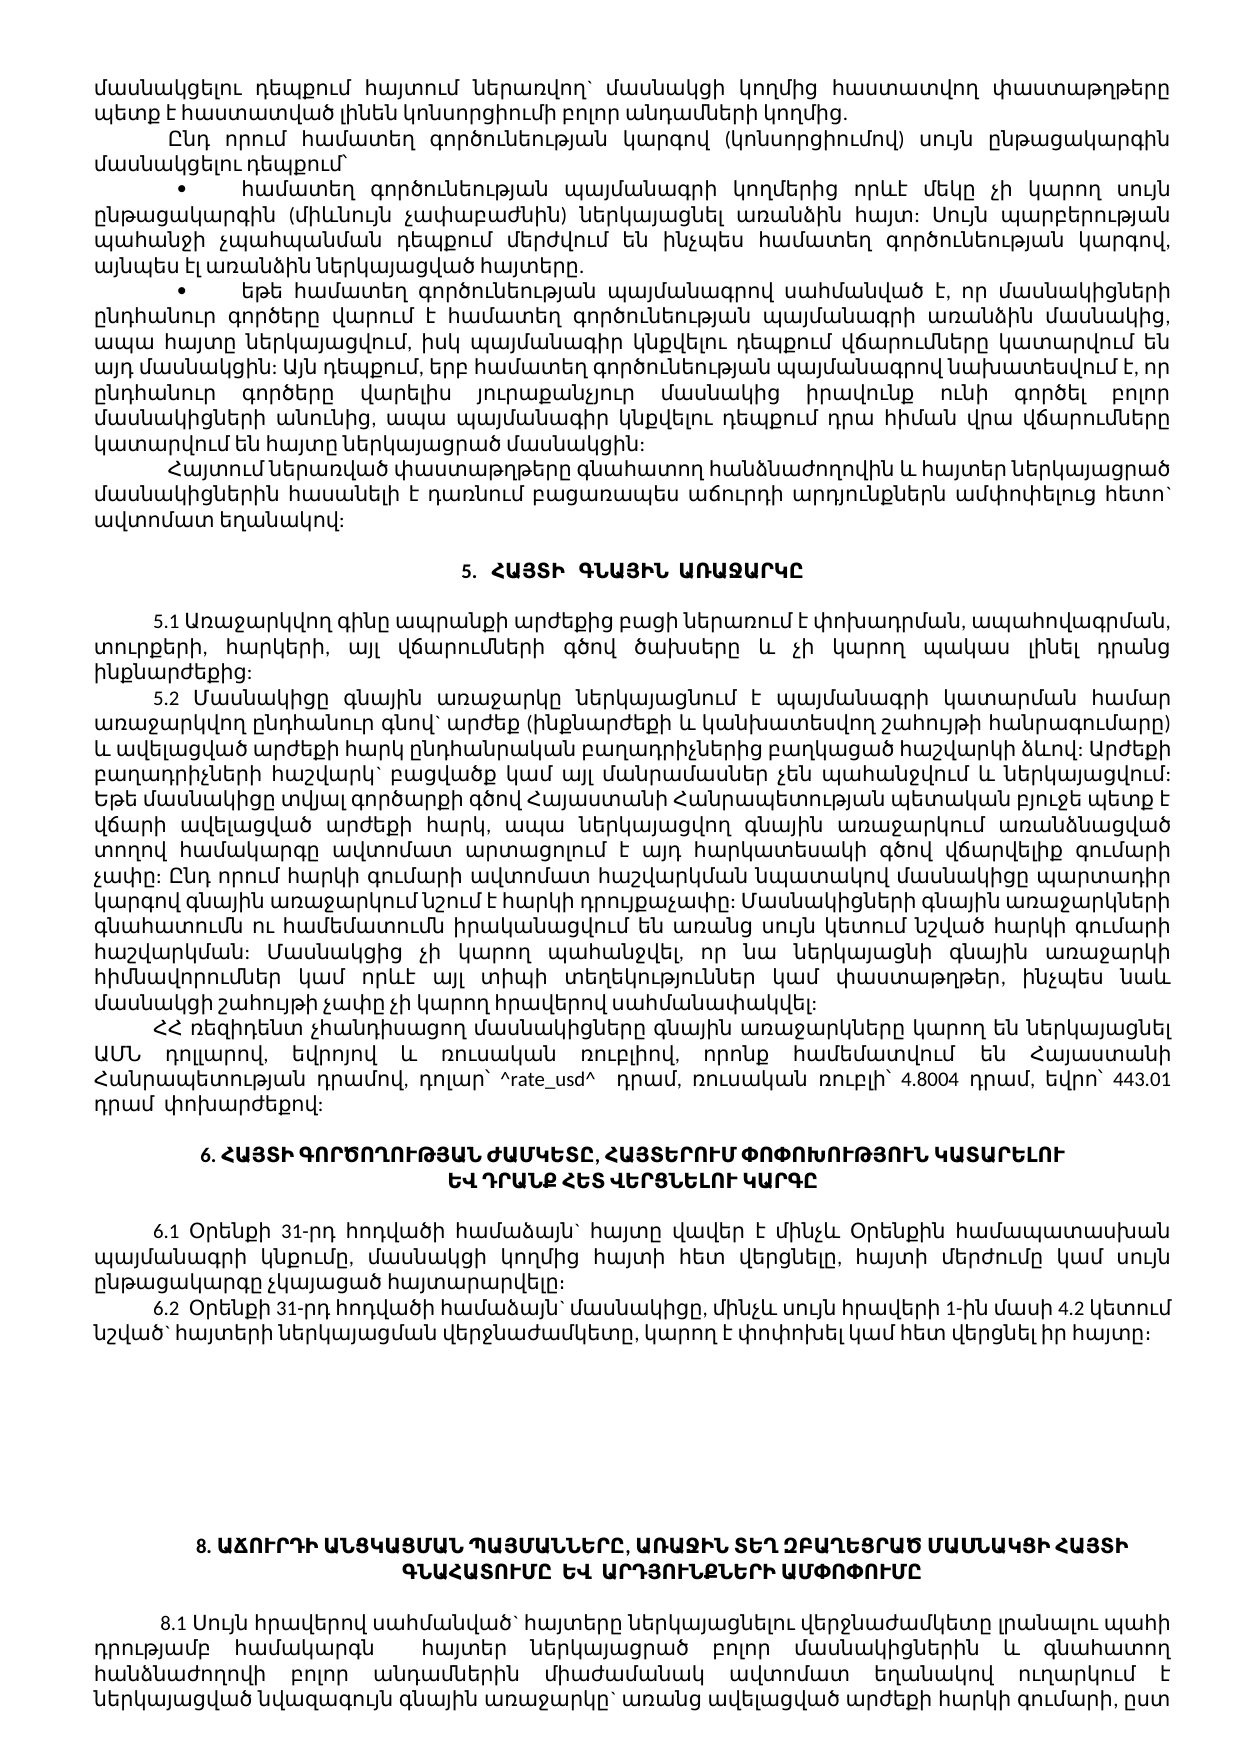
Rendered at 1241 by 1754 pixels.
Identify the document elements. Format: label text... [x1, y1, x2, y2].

list համատեղ գործունեության պայմանագրի կողմերից որևէ մեկը չի կարող սույն ընթացակարգին (միևնույն չափաբաժնին) ներկայացնել առանձին հայտ: Սույն պարբերության պահանջի չպահպանման դեպքում մերժվում են ինչպես համատեղ գործունեության կարգով, այնպես էլ առանձին ներկայացված հայտերը. [94, 177, 1171, 278]
text 5. ՀԱՅՏԻ ԳՆԱՅԻՆ ԱՌԱՋԱՐԿԸ [94, 558, 1171, 583]
text ԵՎ ԴՐԱՆՔ ՀԵՏ ՎԵՐՑՆԵԼՈՒ ԿԱՐԳԸ [94, 1168, 1171, 1193]
text 6. ՀԱՅՏԻ ԳՈՐԾՈՂՈՒԹՅԱՆ ԺԱՄԿԵՏԸ, ՀԱՅՏԵՐՈՒՄ ՓՈՓՈԽՈՒԹՅՈՒՆ ԿԱՏԱՐԵԼՈՒ [94, 1142, 1171, 1168]
text Հայտում ներառված փաստաթղթերը գնահատող հանձնաժողովին և հայտեր ներկայացրած մասնակիցներին հասանելի է դառնում բացառապես աճուրդի արդյունքներն ամփոփելուց հետո` ավտոմատ եղանակով: [94, 456, 1171, 532]
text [94, 75, 1171, 126]
text ՀՀ ռեզիդենտ չհանդիսացող մասնակիցները գնային առաջարկները կարող են ներկայացնել ԱՄՆ դոլլարով, եվրոյով և ռուսական ռուբլիով, որոնք համեմատվում են Հայաստանի Հանրապետության դրամով, դոլար՝ ^rate_usd^ դրամ, ռուսական ռուբլի՝ 4.8004 դրամ, եվրո՝ 443.01 դրամ փոխարժեքով: [94, 1015, 1171, 1117]
text 5.1 Առաջարկվող գինը ապրանքի արժեքից բացի ներառում է փոխադրման, ապահովագրման, տուրքերի, հարկերի, այլ վճարումների գծով ծախսերը և չի կարող պակաս լինել դրանց ինքնարժեքից: [94, 609, 1171, 685]
text 8. ԱՃՈՒՐԴԻ ԱՆՑԿԱՑՄԱՆ ՊԱՅՄԱՆՆԵՐԸ, ԱՌԱՋԻՆ ՏԵՂ ԶԲԱՂԵՑՐԱԾ ՄԱՍՆԱԿՑԻ ՀԱՅՏԻ [94, 1534, 1171, 1559]
text 6.2 Օրենքի 31-րդ հոդվածի համաձայն` մասնակիցը, մինչև սույն հրավերի 1-ին մասի 4.2 կետում նշված` հայտերի ներկայացման վերջնաժամկետը, կարող է փոփոխել կամ հետ վերցնել իր հայտը։ [94, 1295, 1171, 1346]
text ԳՆԱՀԱՏՈՒՄԸ ԵՎ ԱՐԴՅՈՒՆՔՆԵՐԻ ԱՄՓՈՓՈՒՄԸ [94, 1559, 1171, 1584]
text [94, 1610, 1171, 1712]
text Ընդ որում համատեղ գործունեության կարգով (կոնսորցիումով) սույն ընթացակարգին մասնակցելու դեպքում՝ [94, 126, 1171, 177]
text 6.1 Օրենքի 31-րդ հոդվածի համաձայն` հայտը վավեր է մինչև Օրենքին համապատասխան պայմանագրի կնքումը, մասնակցի կողմից հայտի հետ վերցնելը, հայտի մերժումը կամ սույն ընթացակարգը չկայացած հայտարարվելը։ [94, 1219, 1171, 1295]
text 5.2 Մասնակիցը գնային առաջարկը ներկայացնում է պայմանագրի կատարման համար առաջարկվող ընդհանուր գնով` արժեք (ինքնարժեքի և կանխատեսվող շահույթի հանրագումարը) և ավելացված արժեքի հարկ ընդհանրական բաղադրիչներից բաղկացած հաշվարկի ձևով: Արժեքի բաղադրիչների հաշվարկ` բացվածք կամ այլ մանրամասներ չեն պահանջվում և ներկայացվում: Եթե մասնակիցը տվյալ գործարքի գծով Հայաստանի Հանրապետության պետական բյուջե պետք է վճարի ավելացված արժեքի հարկ, ապա ներկայացվող գնային առաջարկում առանձնացված տողով համակարգը ավտոմատ արտացոլում է այդ հարկատեսակի գծով վճարվելիք գումարի չափը: Ընդ որում հարկի գումարի ավտոմատ հաշվարկման նպատակով մասնակիցը պարտադիր կարգով գնային առաջարկում նշում է հարկի դրույքաչափը: Մասնակիցների գնային առաջարկների գնահատումն ու համեմատումն իրականացվում են առանց սույն կետում նշված հարկի գումարի հաշվարկման: Մասնակցից չի կարող պահանջվել, որ նա ներկայացնի գնային առաջարկի հիմնավորումներ կամ որևէ այլ տիպի տեղեկություններ կամ փաստաթղթեր, ինչպես նաև մասնակցի շահույթի չափը չի կարող հրավերով սահմանափակվել: [94, 685, 1171, 1015]
list եթե համատեղ գործունեության պայմանագրով սահմանված է, որ մասնակիցների ընդհանուր գործերը վարում է համատեղ գործունեության պայմանագրի առանձին մասնակից, ապա հայտը ներկայացվում, իսկ պայմանագիր կնքվելու դեպքում վճարումները կատարվում են այդ մասնակցին: Այն դեպքում, երբ համատեղ գործունեության պայմանագրով նախատեսվում է, որ ընդհանուր գործերը վարելիս յուրաքանչյուր մասնակից իրավունք ունի գործել բոլոր մասնակիցների անունից, ապա պայմանագիր կնքվելու դեպքում դրա հիման վրա վճարումները կատարվում են հայտը ներկայացրած մասնակցին: [94, 278, 1171, 456]
